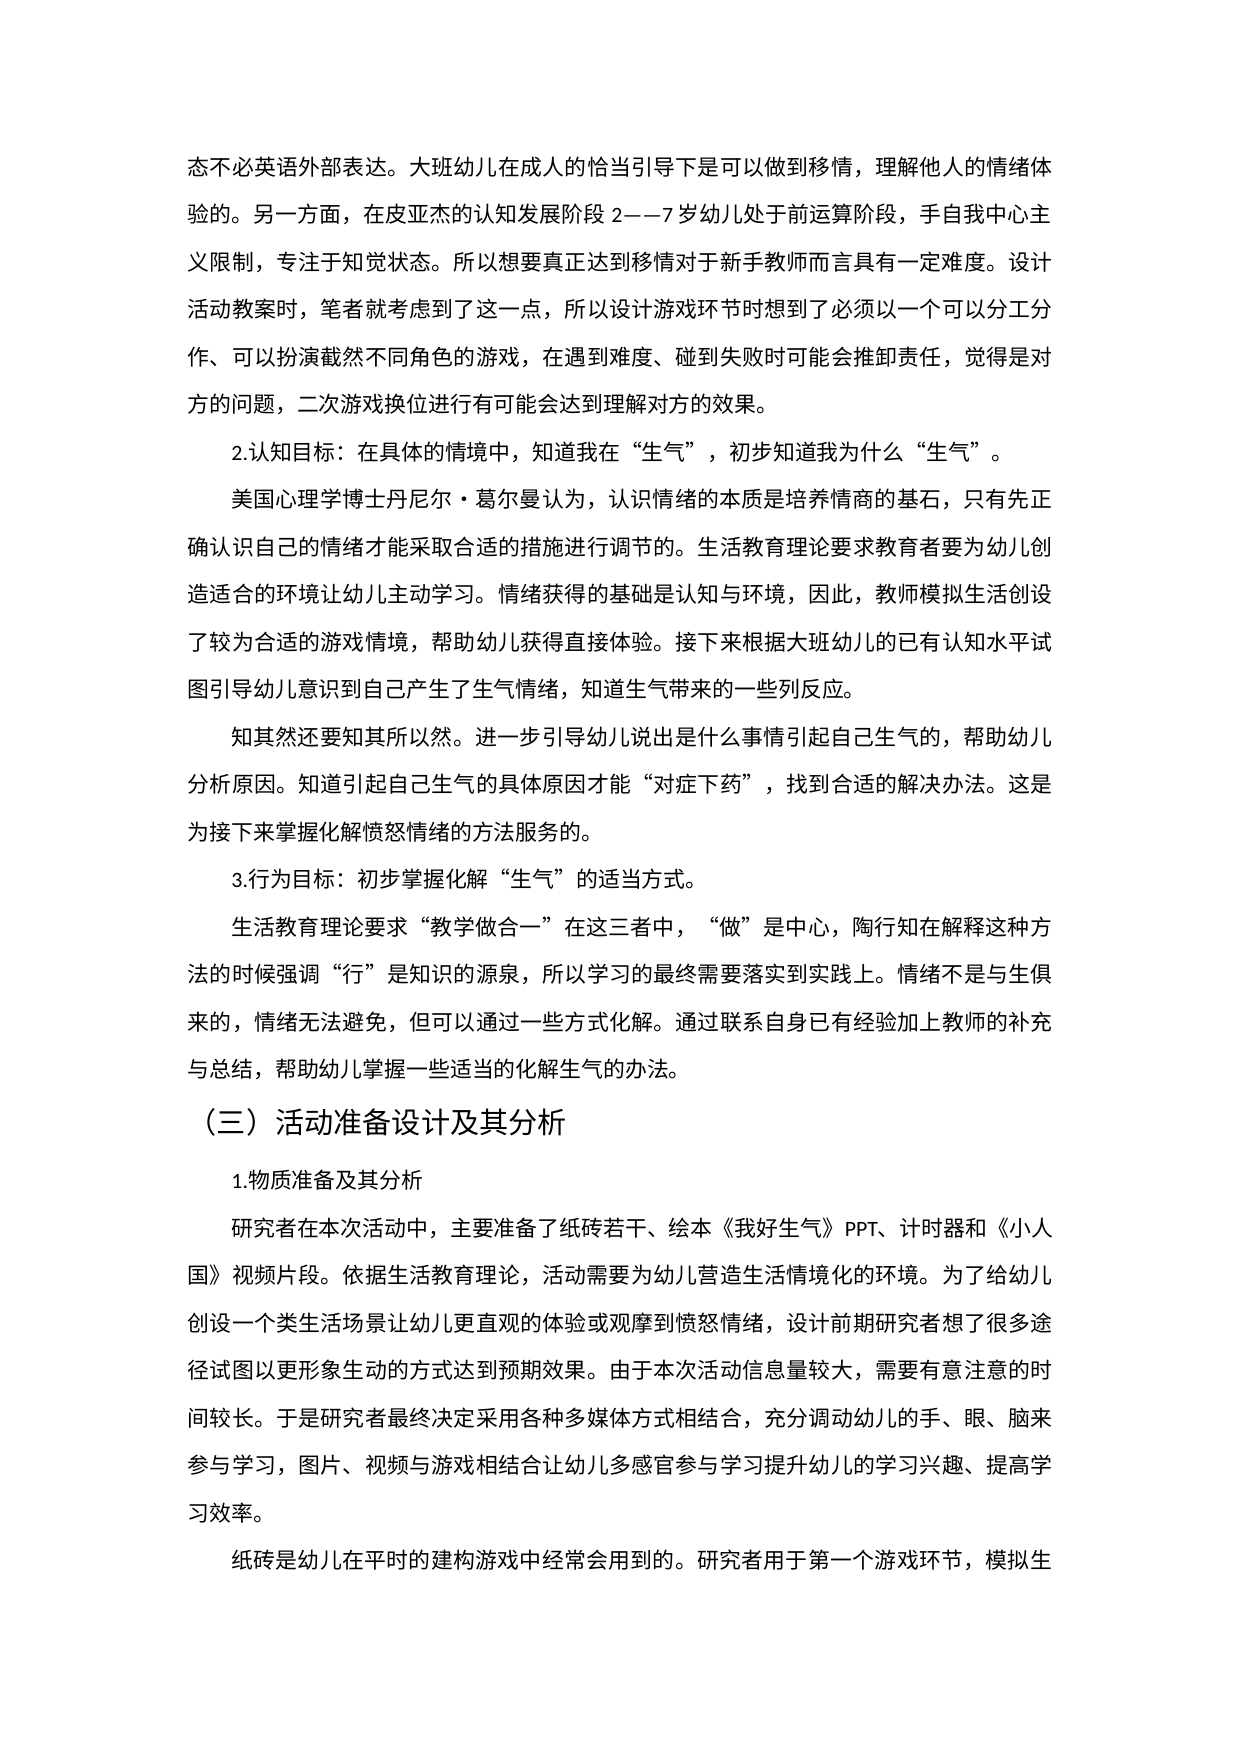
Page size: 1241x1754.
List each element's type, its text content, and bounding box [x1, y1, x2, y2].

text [187, 150, 1053, 419]
text 知其然还要知其所以然。进一步引导幼儿说出是什么事情引起自己生气的，帮助幼儿分析原因。知道引起自己生气的具体原因才能“对症下药”，找到合适的解决办法。这是为接下来掌握化解愤怒情绪的方法服务的。 [187, 720, 1053, 847]
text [187, 1543, 1053, 1575]
text 生活教育理论要求“教学做合一”在这三者中，“做”是中心，陶行知在解释这种方法的时候强调“行”是知识的源泉，所以学习的最终需要落实到实践上。情绪不是与生俱来的，情绪无法避免，但可以通过一些方式化解。通过联系自身已有经验加上教师的补充与总结，帮助幼儿掌握一些适当的化解生气的办法。 [187, 910, 1053, 1084]
subtitle （三）活动准备设计及其分析 [187, 1100, 1053, 1142]
text 1.物质准备及其分析 [187, 1163, 1053, 1195]
text 美国心理学博士丹尼尔•葛尔曼认为，认识情绪的本质是培养情商的基石，只有先正确认识自己的情绪才能采取合适的措施进行调节的。生活教育理论要求教育者要为幼儿创造适合的环境让幼儿主动学习。情绪获得的基础是认知与环境，因此，教师模拟生活创设了较为合适的游戏情境，帮助幼儿获得直接体验。接下来根据大班幼儿的已有认知水平试图引导幼儿意识到自己产生了生气情绪，知道生气带来的一些列反应。 [187, 482, 1053, 704]
text 研究者在本次活动中，主要准备了纸砖若干、绘本《我好生气》PPT、计时器和《小人国》视频片段。依据生活教育理论，活动需要为幼儿营造生活情境化的环境。为了给幼儿创设一个类生活场景让幼儿更直观的体验或观摩到愤怒情绪，设计前期研究者想了很多途径试图以更形象生动的方式达到预期效果。由于本次活动信息量较大，需要有意注意的时间较长。于是研究者最终决定采用各种多媒体方式相结合，充分调动幼儿的手、眼、脑来参与学习，图片、视频与游戏相结合让幼儿多感官参与学习提升幼儿的学习兴趣、提高学习效率。 [187, 1211, 1053, 1528]
text 3.行为目标：初步掌握化解“生气”的适当方式。 [187, 862, 1053, 894]
text 2.认知目标：在具体的情境中，知道我在“生气”，初步知道我为什么“生气”。 [187, 435, 1053, 467]
